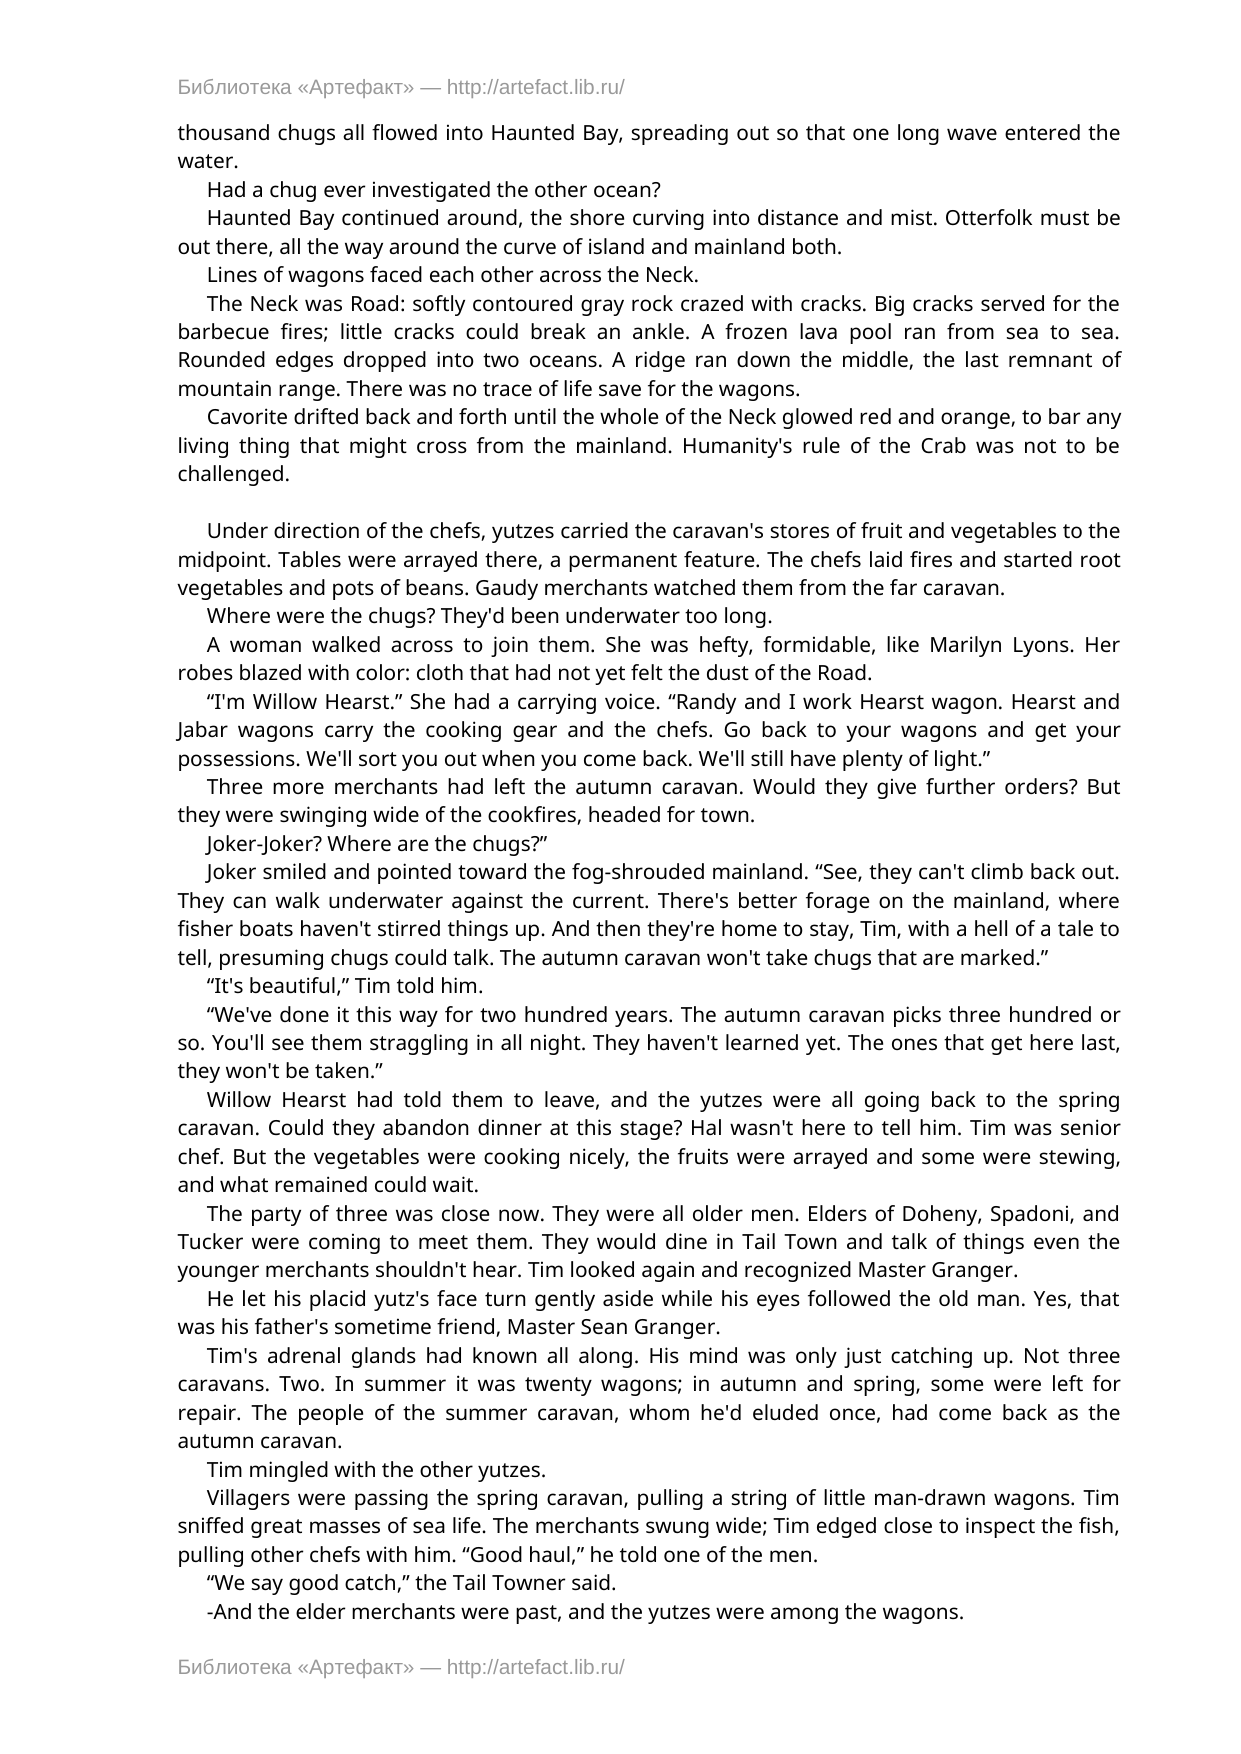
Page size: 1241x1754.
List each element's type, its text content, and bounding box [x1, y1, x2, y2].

text “We've done it this way for two hundred years. The autumn caravan picks three hundred or so. You'll see them straggling in all night. They haven't learned yet. The ones that get here last, they won't be taken.” [177, 1000, 1122, 1085]
text “It's beautiful,” Tim told him. [177, 971, 1122, 1000]
text “I'm Willow Hearst.” She had a carrying voice. “Randy and I work Hearst wagon. Hearst and Jabar wagons carry the cooking gear and the chefs. Go back to your wagons and get your possessions. We'll sort you out when you come back. We'll still have plenty of light.” [177, 687, 1122, 772]
text Under direction of the chefs, yutzes carried the caravan's stores of fruit and vegetables to the midpoint. Tables were arrayed there, a permanent feature. The chefs laid fires and started root vegetables and pots of beans. Gaudy merchants watched them from the far caravan. [177, 516, 1122, 602]
text Where were the chugs? They'd been underwater too long. [177, 602, 1122, 630]
text Lines of wagons faced each other across the Neck. [177, 260, 1122, 289]
text Joker smiled and pointed toward the fog-shrouded mainland. “See, they can't climb back out. They can walk underwater against the current. There's better forage on the mainland, where fisher boats haven't stirred things up. And then they're home to stay, Tim, with a hell of a tale to tell, presuming chugs could talk. The autumn caravan won't take chugs that are marked.” [177, 857, 1122, 971]
text The Neck was Road: softly contoured gray rock crazed with cracks. Big cracks served for the barbecue fires; little cracks could break an ankle. A frozen lava pool ran from sea to sea. Rounded edges dropped into two oceans. A ridge ran down the middle, the last remnant of mountain range. There was no trace of life save for the wagons. [177, 289, 1122, 402]
text Tim's adrenal glands had known all along. His mind was only just catching up. Not three caravans. Two. In summer it was twenty wagons; in autumn and spring, some were left for repair. The people of the summer caravan, whom he'd eluded once, had come back as the autumn caravan. [177, 1341, 1122, 1455]
text Haunted Bay continued around, the shore curving into distance and mist. Otterfolk must be out there, all the way around the curve of island and mainland both. [177, 203, 1122, 260]
text Three more merchants had left the autumn caravan. Would they give further orders? But they were swinging wide of the cookfires, headed for town. [177, 772, 1122, 829]
text Tim mingled with the other yutzes. [177, 1455, 1122, 1483]
text Villagers were passing the spring caravan, pulling a string of little man-drawn wagons. Tim sniffed great masses of sea life. The merchants swung wide; Tim edged close to inspect the fish, pulling other chefs with him. “Good haul,” he told one of the men. [177, 1483, 1122, 1568]
text He let his placid yutz's face turn gently aside while his eyes followed the old man. Yes, that was his father's sometime friend, Master Sean Granger. [177, 1284, 1122, 1341]
text Willow Hearst had told them to leave, and the yutzes were all going back to the spring caravan. Could they abandon dinner at this stage? Hal wasn't here to tell him. Tim was senior chef. But the vegetables were cooking nicely, the fruits were arrayed and some were stewing, and what remained could wait. [177, 1085, 1122, 1199]
text Had a chug ever investigated the other ocean? [177, 175, 1122, 203]
text Cavorite drifted back and forth until the whole of the Neck glowed red and orange, to bar any living thing that might cross from the mainland. Humanity's rule of the Crab was not to be challenged. [177, 402, 1122, 488]
text A woman walked across to join them. She was hefty, formidable, like Marilyn Lyons. Her robes blazed with color: cloth that had not yet felt the dust of the Road. [177, 630, 1122, 687]
text Joker-Joker? Where are the chugs?” [177, 829, 1122, 857]
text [177, 118, 1122, 175]
text “We say good catch,” the Tail Towner said. [177, 1568, 1122, 1597]
text The party of three was close now. They were all older men. Elders of Doheny, Spadoni, and Tucker were coming to meet them. They would dine in Tail Town and talk of things even the younger merchants shouldn't hear. Tim looked again and recognized Master Granger. [177, 1199, 1122, 1284]
text -And the elder merchants were past, and the yutzes were among the wagons. [177, 1597, 1122, 1625]
